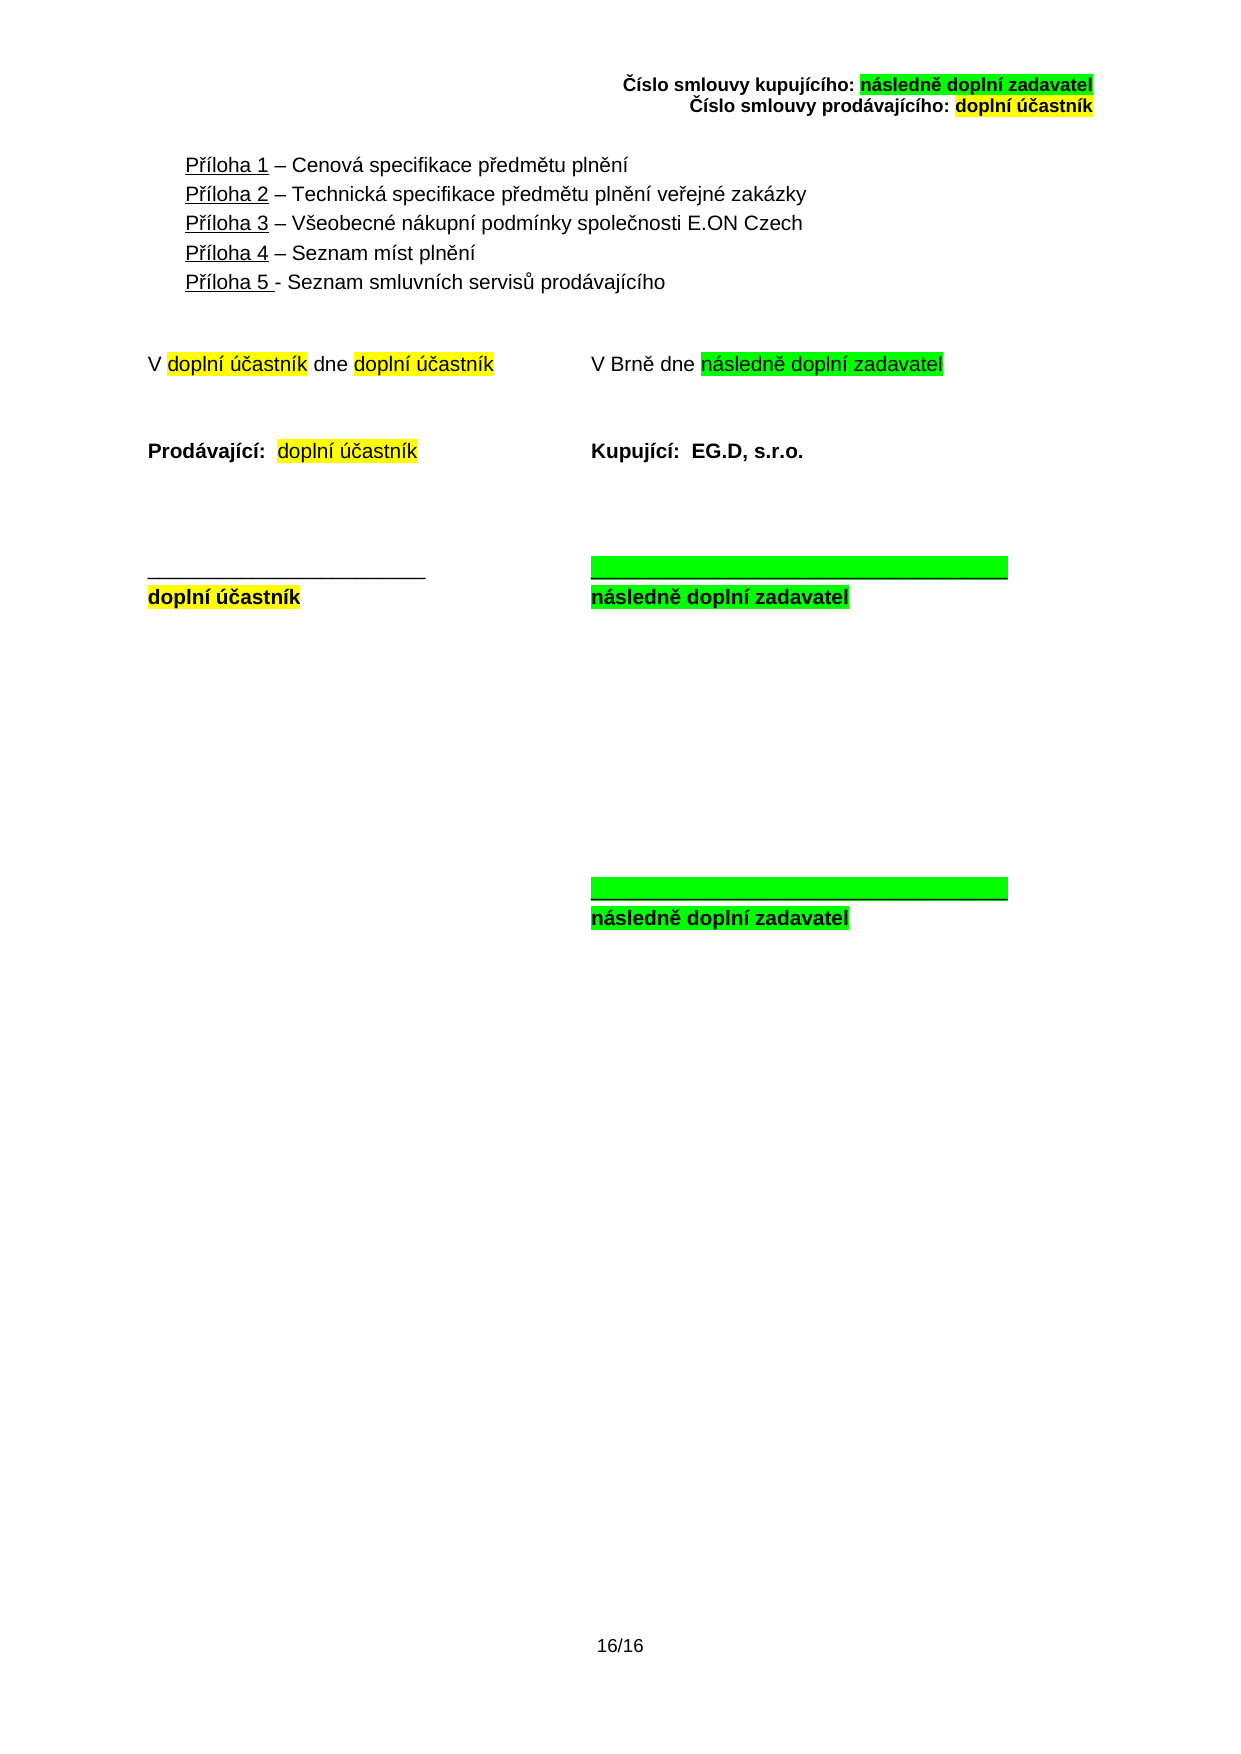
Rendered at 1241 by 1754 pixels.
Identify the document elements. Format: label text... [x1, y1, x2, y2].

text následně doplní zadavatel [148, 901, 1093, 959]
text doplní účastník následně doplní zadavatel [148, 580, 1093, 609]
text ________________________ ____________________________________ [148, 551, 1093, 580]
text Příloha 1 – Cenová specifikace předmětu plnění [185, 148, 1093, 177]
text Příloha 4 – Seznam míst plnění [185, 235, 1093, 264]
text Příloha 3 – Všeobecné nákupní podmínky společnosti E.ON Czech [185, 206, 1093, 235]
text Příloha 5 - Seznam smluvních servisů prodávajícího [185, 264, 1093, 293]
text V doplní účastník dne doplní účastník V Brně dne následně doplní zadavatel [148, 347, 1093, 376]
text Příloha 2 – Technická specifikace předmětu plnění veřejné zakázky [185, 177, 1093, 206]
text Prodávající: doplní účastník Kupující: EG.D, s.r.o. [148, 434, 1093, 463]
text ____________________________________ [148, 872, 1093, 901]
